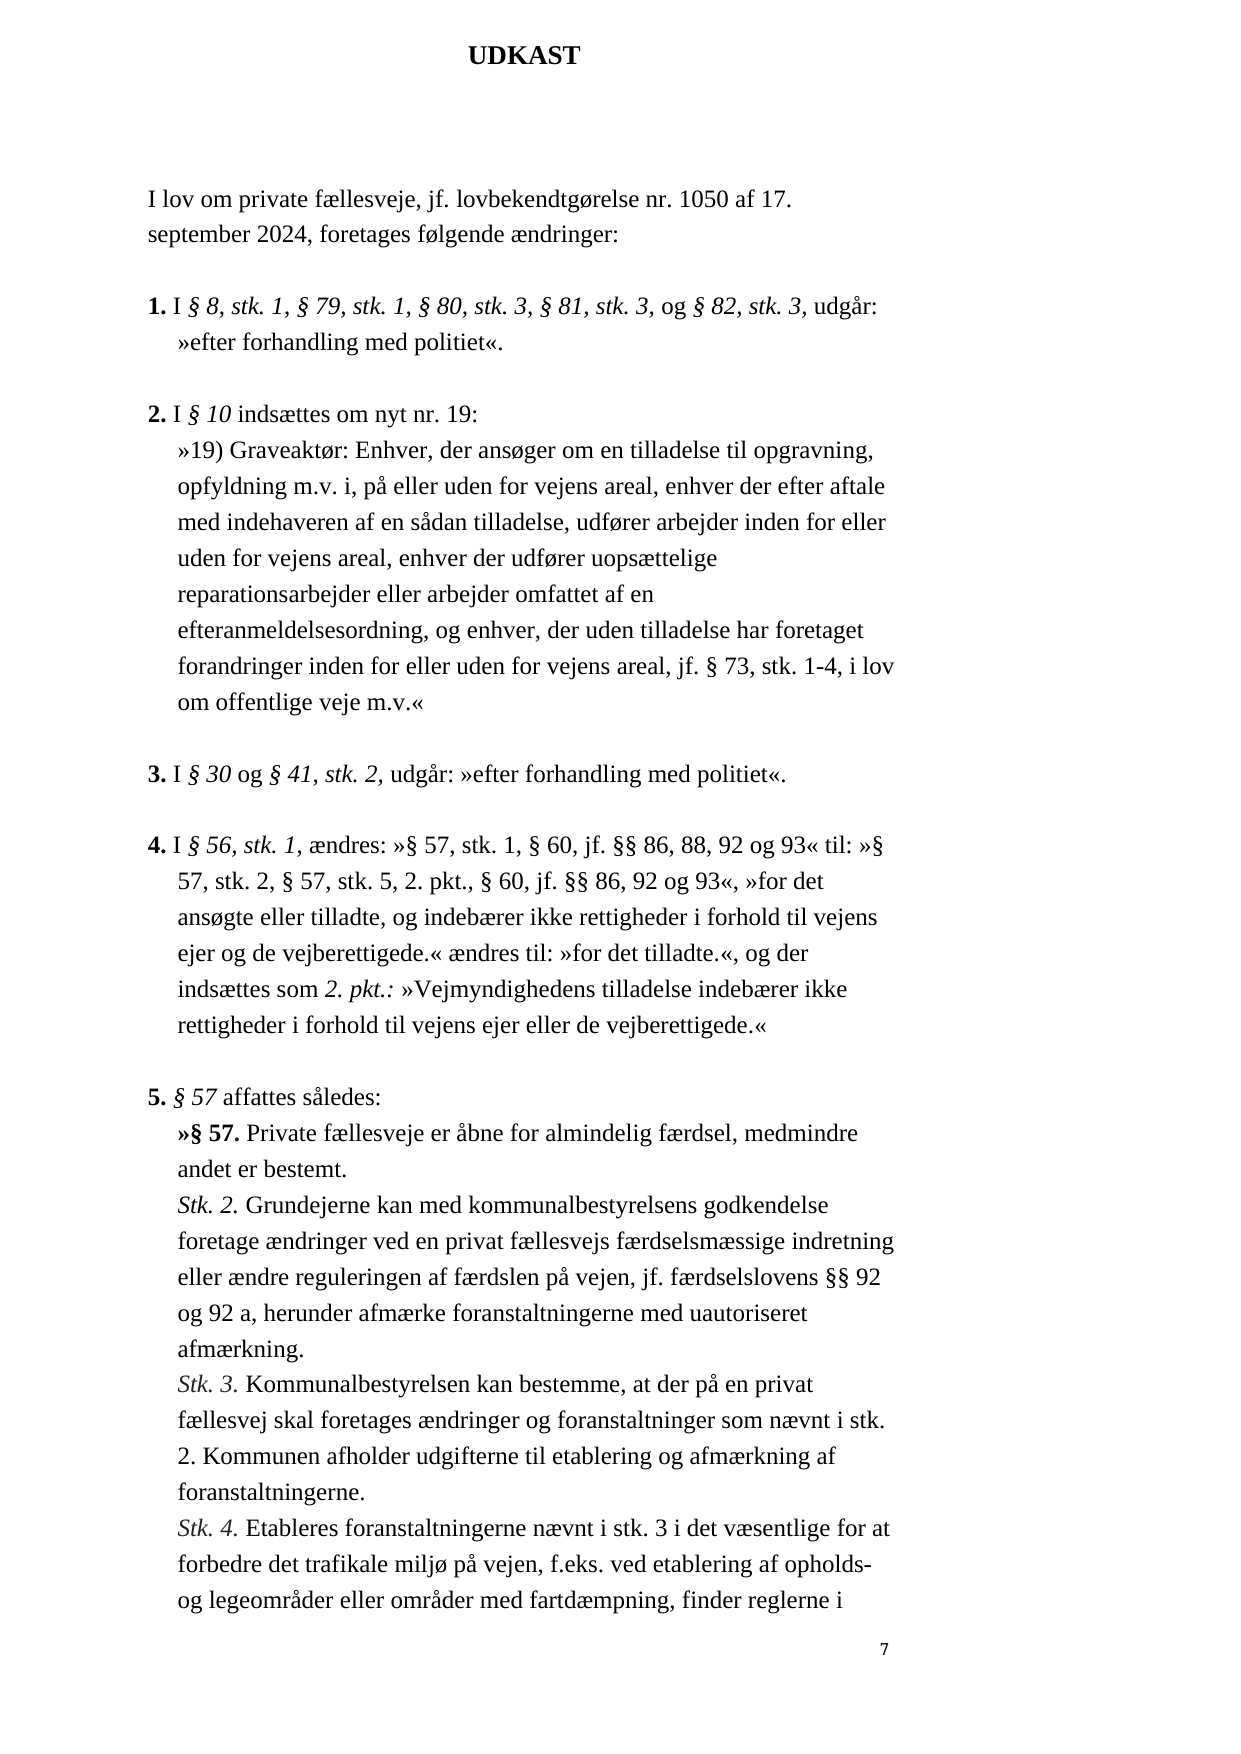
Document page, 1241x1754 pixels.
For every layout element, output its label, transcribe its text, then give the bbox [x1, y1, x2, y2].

text I lov om private fællesveje, jf. lovbekendtgørelse nr. 1050 af 17. september 2024, foretages følgende ændringer: [148, 184, 901, 248]
text 3. I § 30 og § 41, stk. 2, udgår: »efter forhandling med politiet«. [148, 759, 901, 787]
text »§ 57. Private fællesveje er åbne for almindelig færdsel, medmindre andet er bestemt. [177, 1118, 901, 1183]
text Stk. 2. Grundejerne kan med kommunalbestyrelsens godkendelse foretage ændringer ved en privat fællesvejs færdselsmæssige indretning eller ændre reguleringen af færdslen på vejen, jf. færdselslovens §§ 92 og 92 a, herunder afmærke foranstaltningerne med uautoriseret afmærkning. [177, 1190, 901, 1362]
text 5. § 57 affattes således: [148, 1082, 901, 1111]
text 4. I § 56, stk. 1, ændres: »§ 57, stk. 1, § 60, jf. §§ 86, 88, 92 og 93« til: »§ 57, stk. 2, § 57, stk. 5, 2. pkt., § 60, jf. §§ 86, 92 og 93«, »for det ansøgte eller tilladte, og indebærer ikke rettigheder i forhold til vejens ejer og de vejberettigede.« ændres til: »for det tilladte.«, og der indsættes som 2. pkt.: »Vejmyndighedens tilladelse indebærer ikke rettigheder i forhold til vejens ejer eller de vejberettigede.« [148, 831, 901, 1039]
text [177, 1513, 901, 1614]
text 1. I § 8, stk. 1, § 79, stk. 1, § 80, stk. 3, § 81, stk. 3, og § 82, stk. 3, udgår: »efter forhandling med politiet«. [148, 291, 901, 356]
text Stk. 3. Kommunalbestyrelsen kan bestemme, at der på en privat fællesvej skal foretages ændringer og foranstaltninger som nævnt i stk. 2. Kommunen afholder udgifterne til etablering og afmærkning af foranstaltningerne. [177, 1369, 901, 1506]
text 2. I § 10 indsættes om nyt nr. 19: [148, 399, 901, 428]
text »19) Graveaktør: Enhver, der ansøger om en tilladelse til opgravning, opfyldning m.v. i, på eller uden for vejens areal, enhver der efter aftale med indehaveren af en sådan tilladelse, udfører arbejder inden for eller uden for vejens areal, enhver der udfører uopsættelige reparationsarbejder eller arbejder omfattet af en efteranmeldelsesordning, og enhver, der uden tilladelse har foretaget forandringer inden for eller uden for vejens areal, jf. § 73, stk. 1-4, i lov om offentlige veje m.v.« [177, 435, 901, 716]
